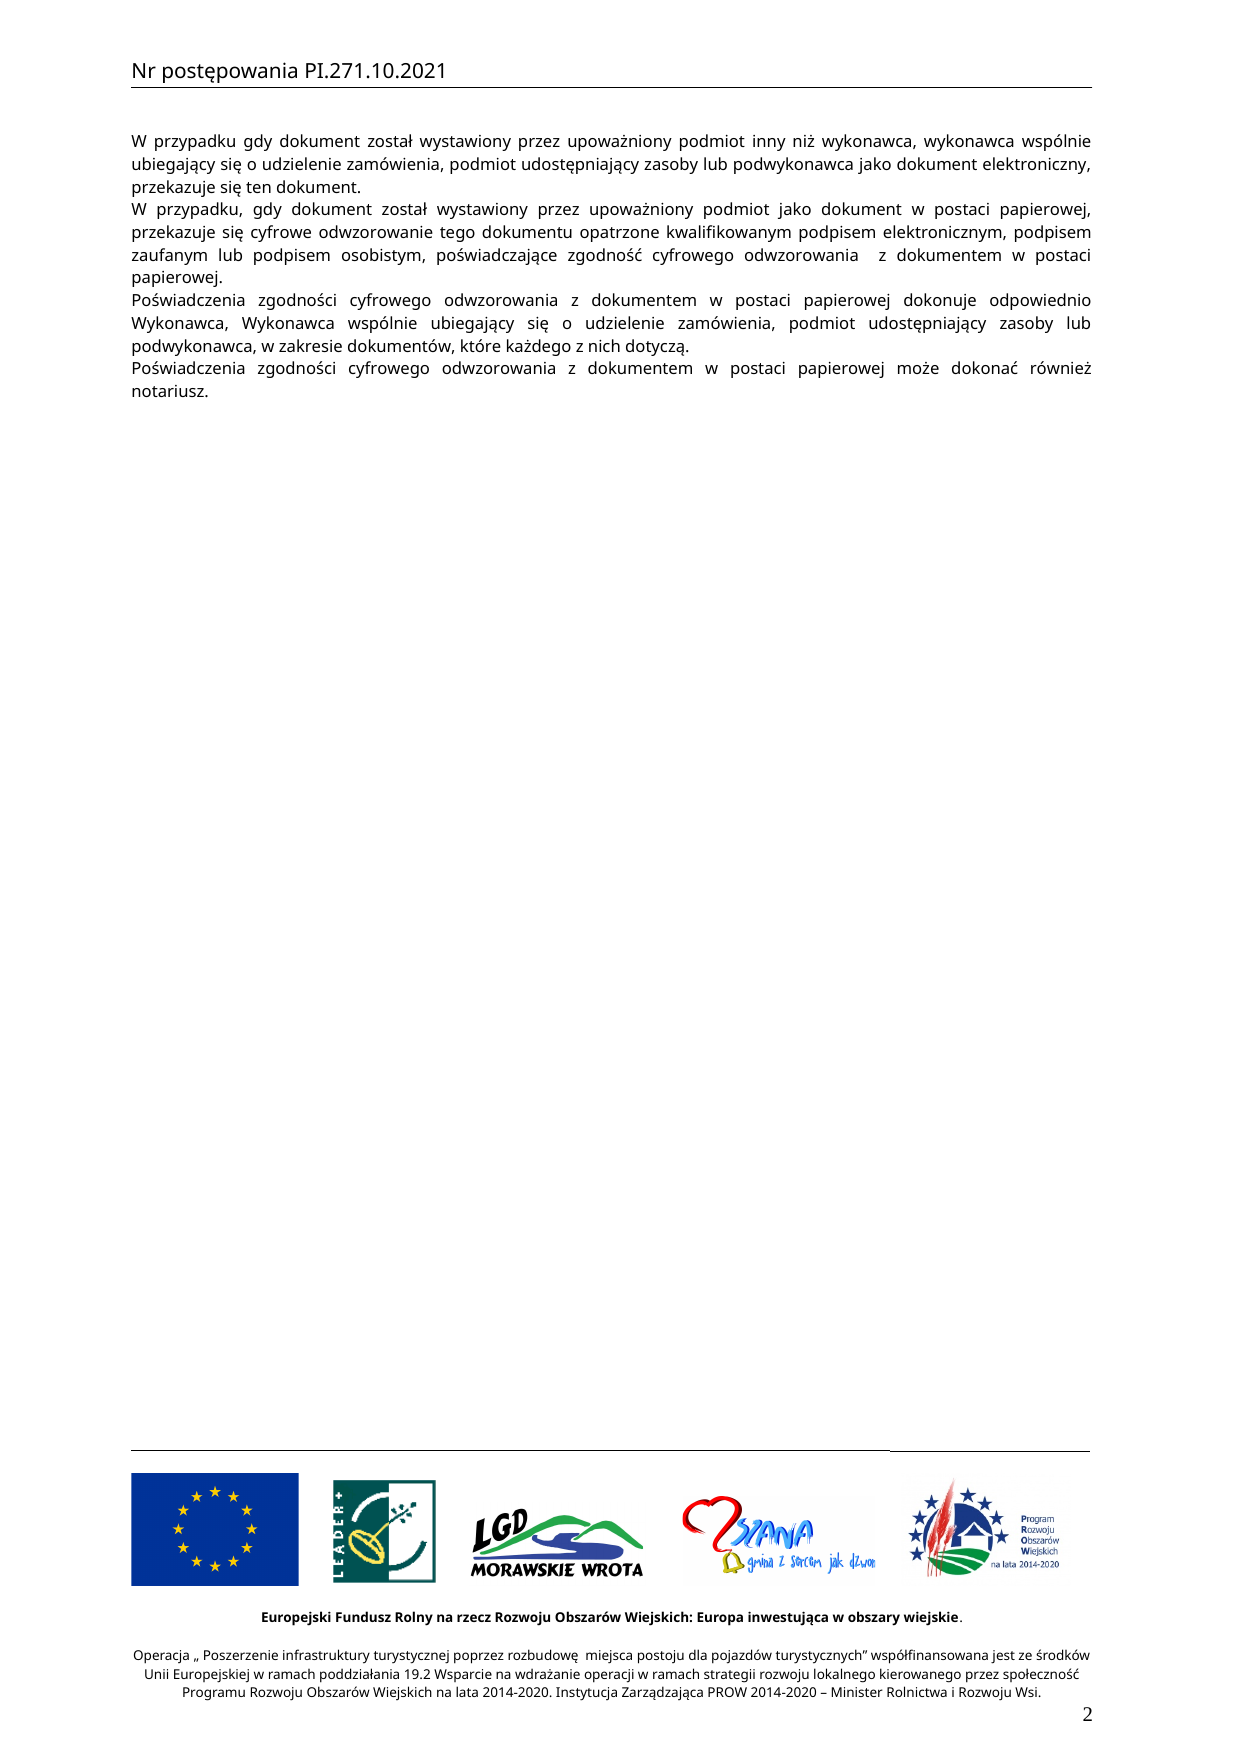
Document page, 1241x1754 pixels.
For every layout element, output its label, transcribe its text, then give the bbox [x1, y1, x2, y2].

picture [330, 1478, 438, 1586]
list Poświadczenia zgodności cyfrowego odwzorowania z dokumentem w postaci papierowej dokonuje odpowiednio Wykonawca, Wykonawca wspólnie ubiegający się o udzielenie zamówienia, podmiot udostępniający zasoby lub podwykonawca, w zakresie dokumentów, które każdego z nich dotyczą. [131, 289, 1092, 357]
list Poświadczenia zgodności cyfrowego odwzorowania z dokumentem w postaci papierowej może dokonać również notariusz. [131, 357, 1092, 402]
picture [682, 1496, 876, 1586]
picture [469, 1502, 646, 1586]
picture [901, 1473, 1071, 1586]
list W przypadku, gdy dokument został wystawiony przez upoważniony podmiot jako dokument w postaci papierowej, przekazuje się cyfrowe odwzorowanie tego dokumentu opatrzone kwalifikowanym podpisem elektronicznym, podpisem zaufanym lub podpisem osobistym, poświadczające zgodność cyfrowego odwzorowania z dokumentem w postaci papierowej. [131, 198, 1092, 289]
picture [131, 1473, 299, 1586]
list W przypadku gdy dokument został wystawiony przez upoważniony podmiot inny niż wykonawca, wykonawca wspólnie ubiegający się o udzielenie zamówienia, podmiot udostępniający zasoby lub podwykonawca jako dokument elektroniczny, przekazuje się ten dokument. [131, 130, 1092, 198]
